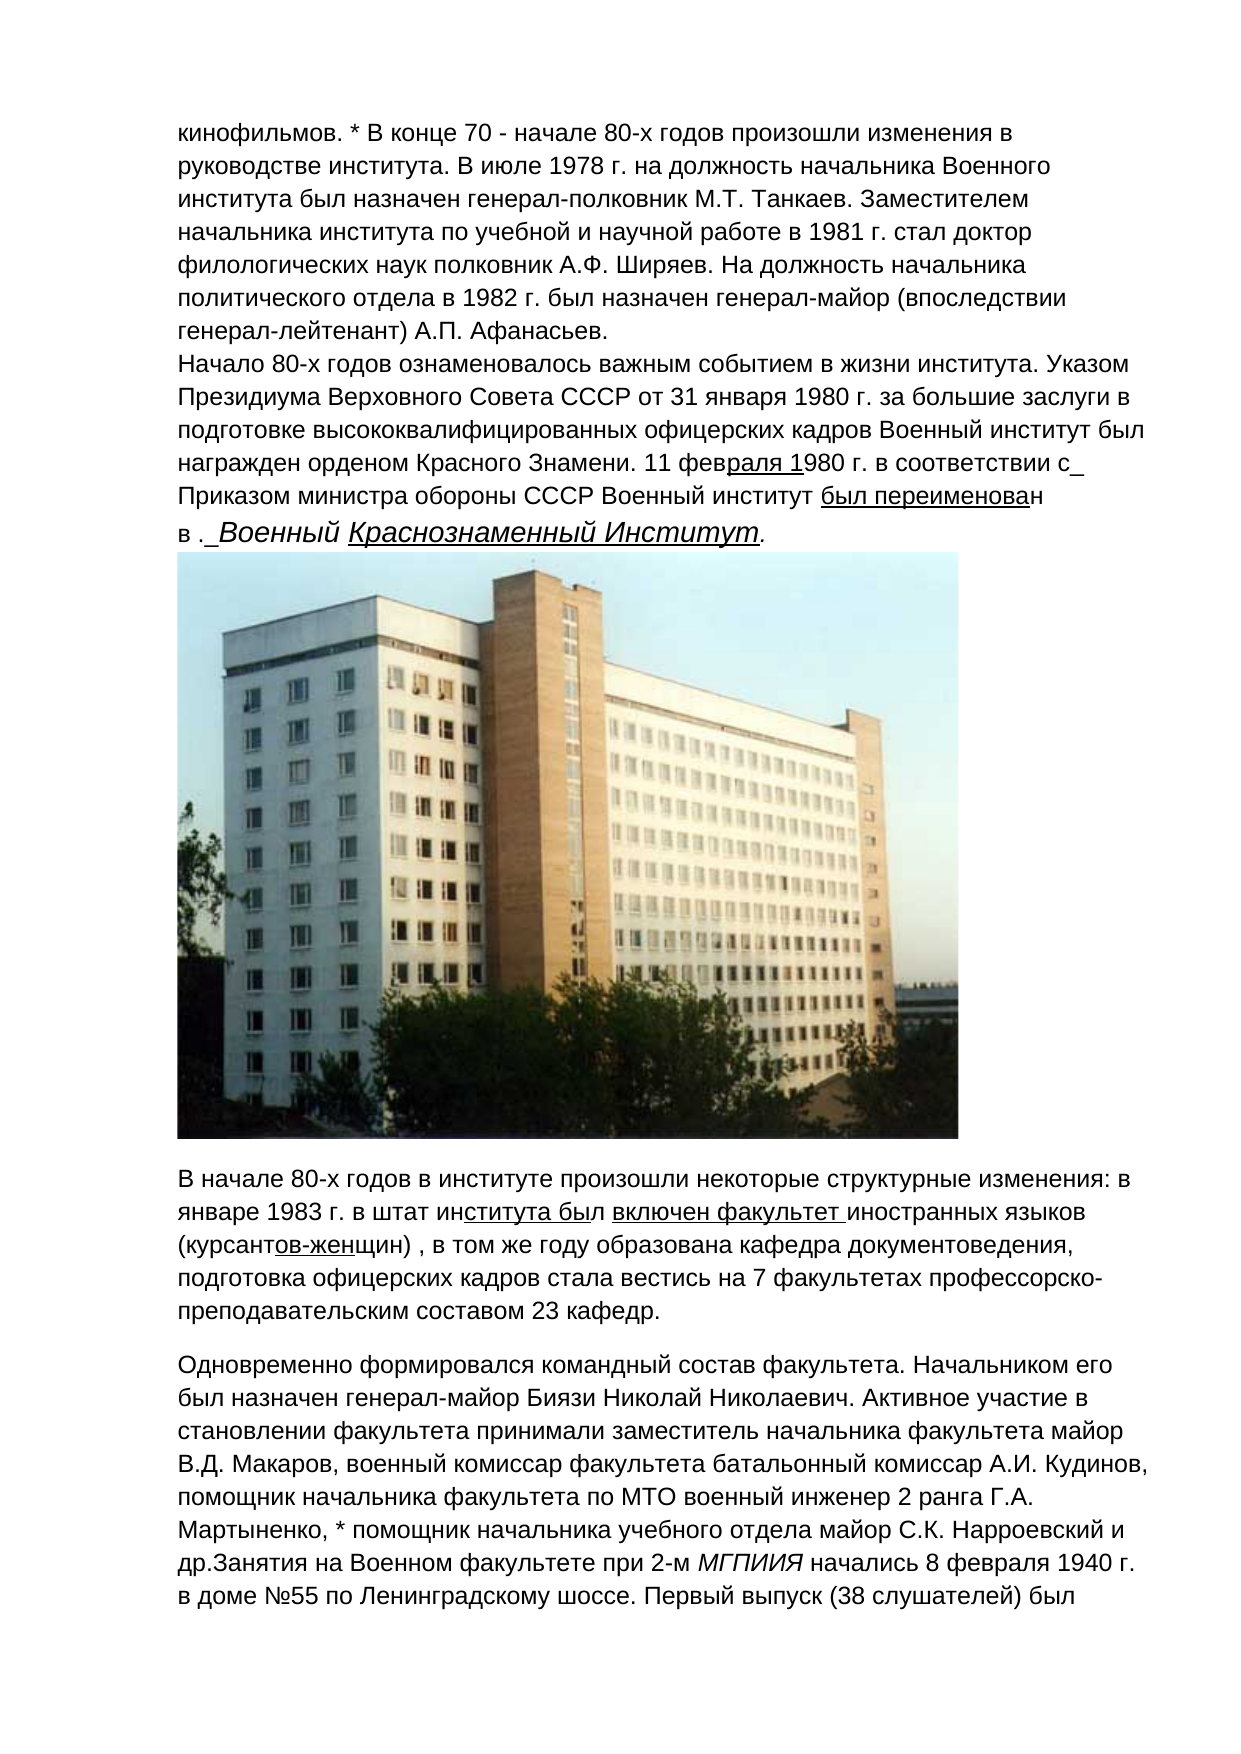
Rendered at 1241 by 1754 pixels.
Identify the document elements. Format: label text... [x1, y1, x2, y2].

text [177, 1350, 1152, 1609]
text В начале 80-х годов в институте произошли некоторые структурные изменения: в январе 1983 г. в штат института был включен факультет иностранных языков (курсантов-женщин) , в том же году образована кафедра документоведения, подготовка офицерских кадров стала вестись на 7 факультетах профессорско-преподавательским составом 23 кафедр. [177, 1164, 1152, 1324]
picture [177, 552, 959, 1139]
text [177, 118, 1152, 345]
